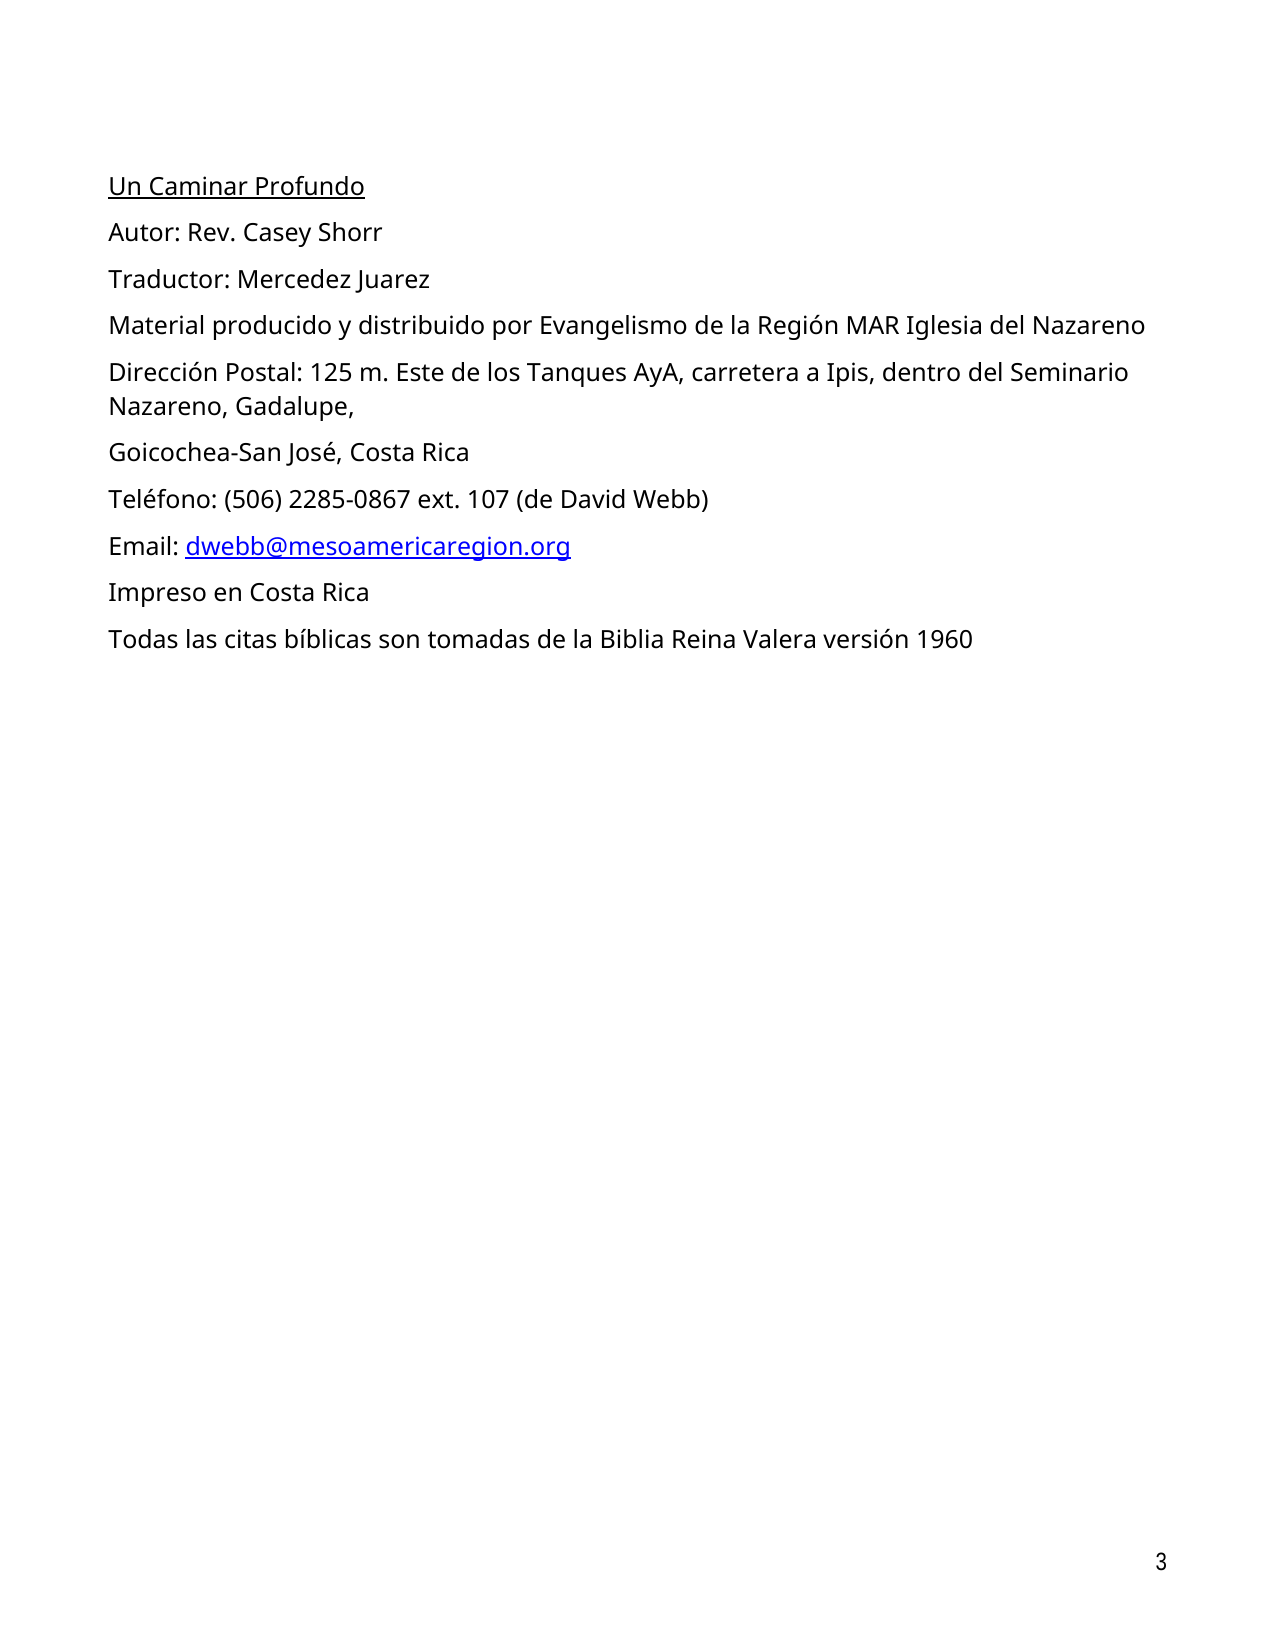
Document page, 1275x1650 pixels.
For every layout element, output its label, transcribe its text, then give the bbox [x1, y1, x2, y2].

text Todas las citas bíblicas son tomadas de la Biblia Reina Valera versión 1960 [108, 621, 1167, 655]
text Autor: Rev. Casey Shorr [108, 215, 1167, 249]
text Goicochea-San José, Costa Rica [108, 435, 1167, 469]
text Un Caminar Profundo [108, 168, 1167, 202]
text Teléfono: (506) 2285-0867 ext. 107 (de David Webb) [108, 482, 1167, 516]
text Material producido y distribuido por Evangelismo de la Región MAR Iglesia del Nazareno [108, 308, 1167, 342]
text Dirección Postal: 125 m. Este de los Tanques AyA, carretera a Ipis, dentro del Seminario Nazareno, Gadalupe, [108, 354, 1167, 423]
text Impreso en Costa Rica [108, 575, 1167, 609]
text Traductor: Mercedez Juarez [108, 261, 1167, 295]
text Email: dwebb@mesoamericaregion.org [108, 528, 1167, 562]
